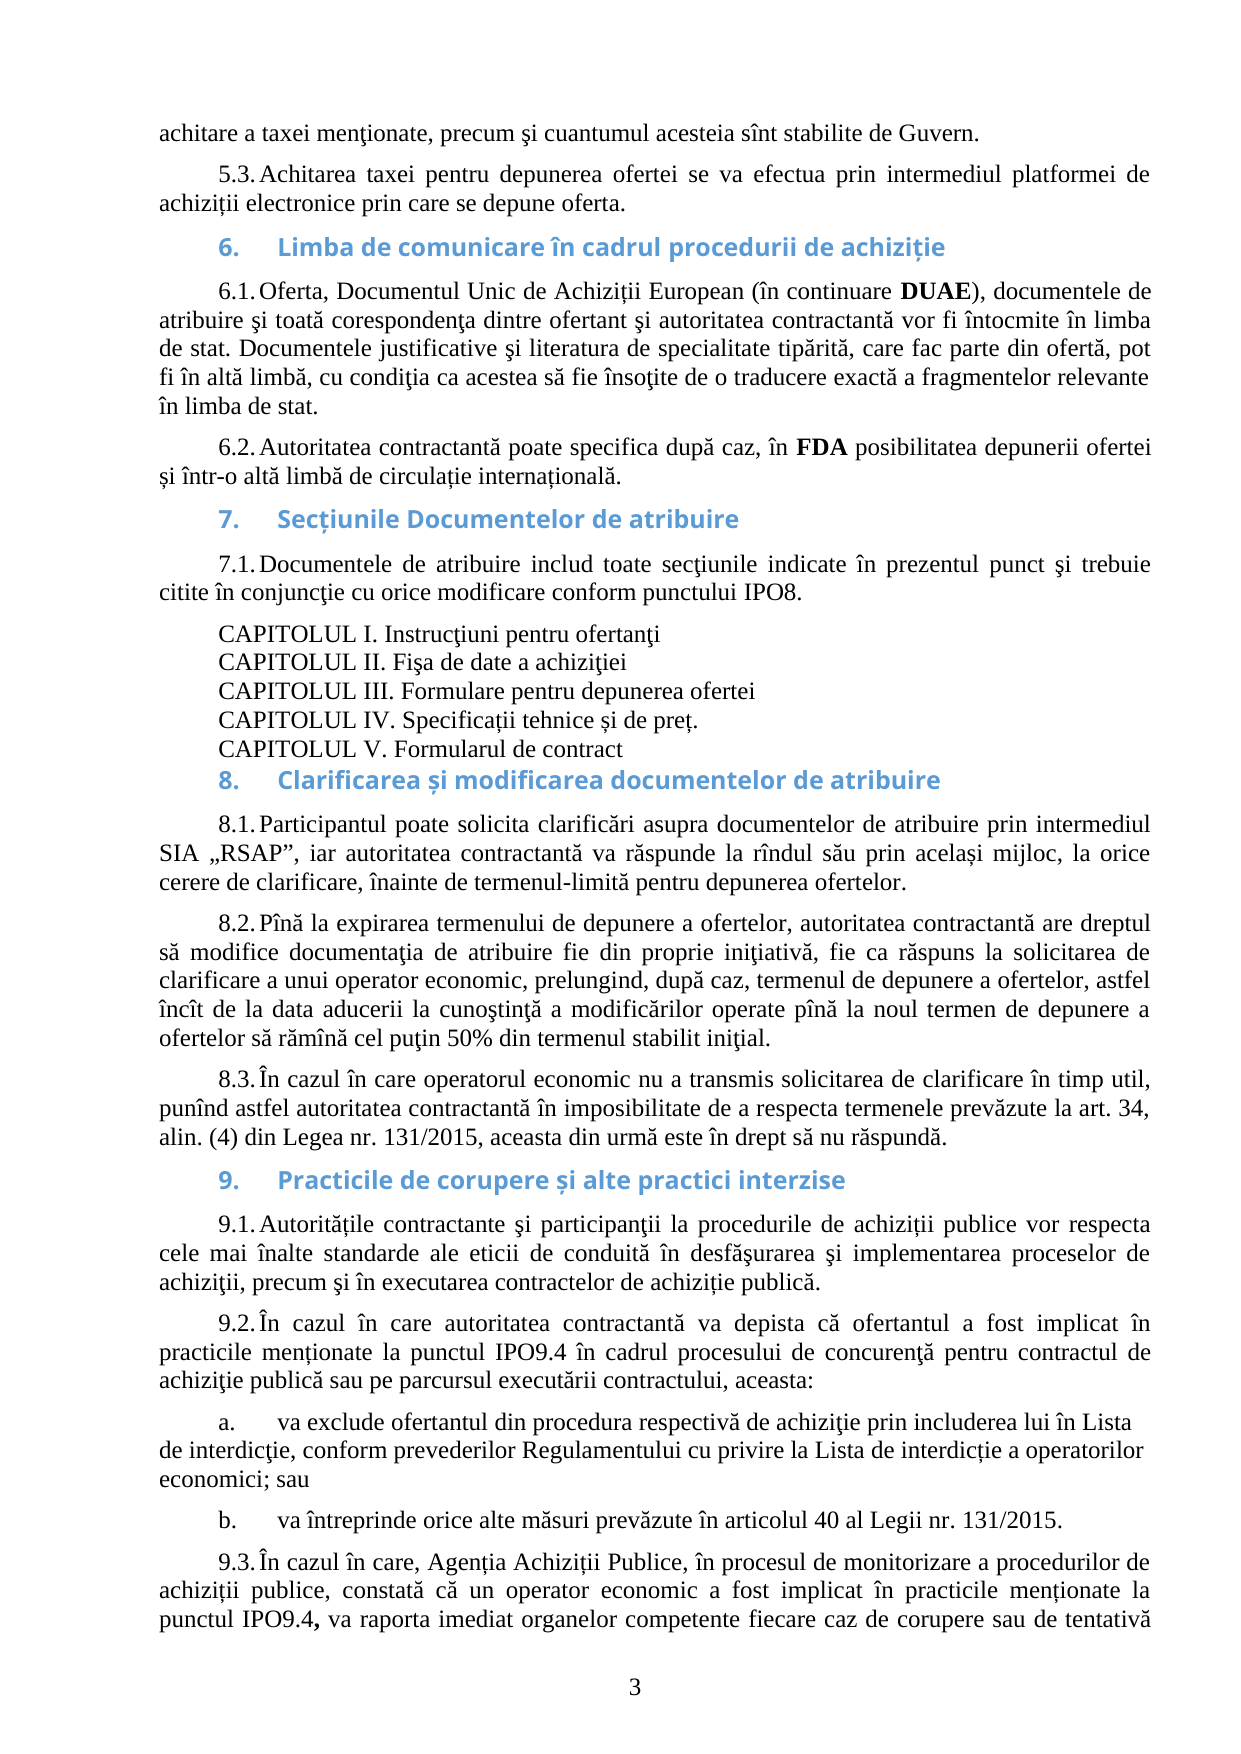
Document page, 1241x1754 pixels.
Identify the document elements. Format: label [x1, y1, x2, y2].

table_cell [148, 118, 1163, 1633]
